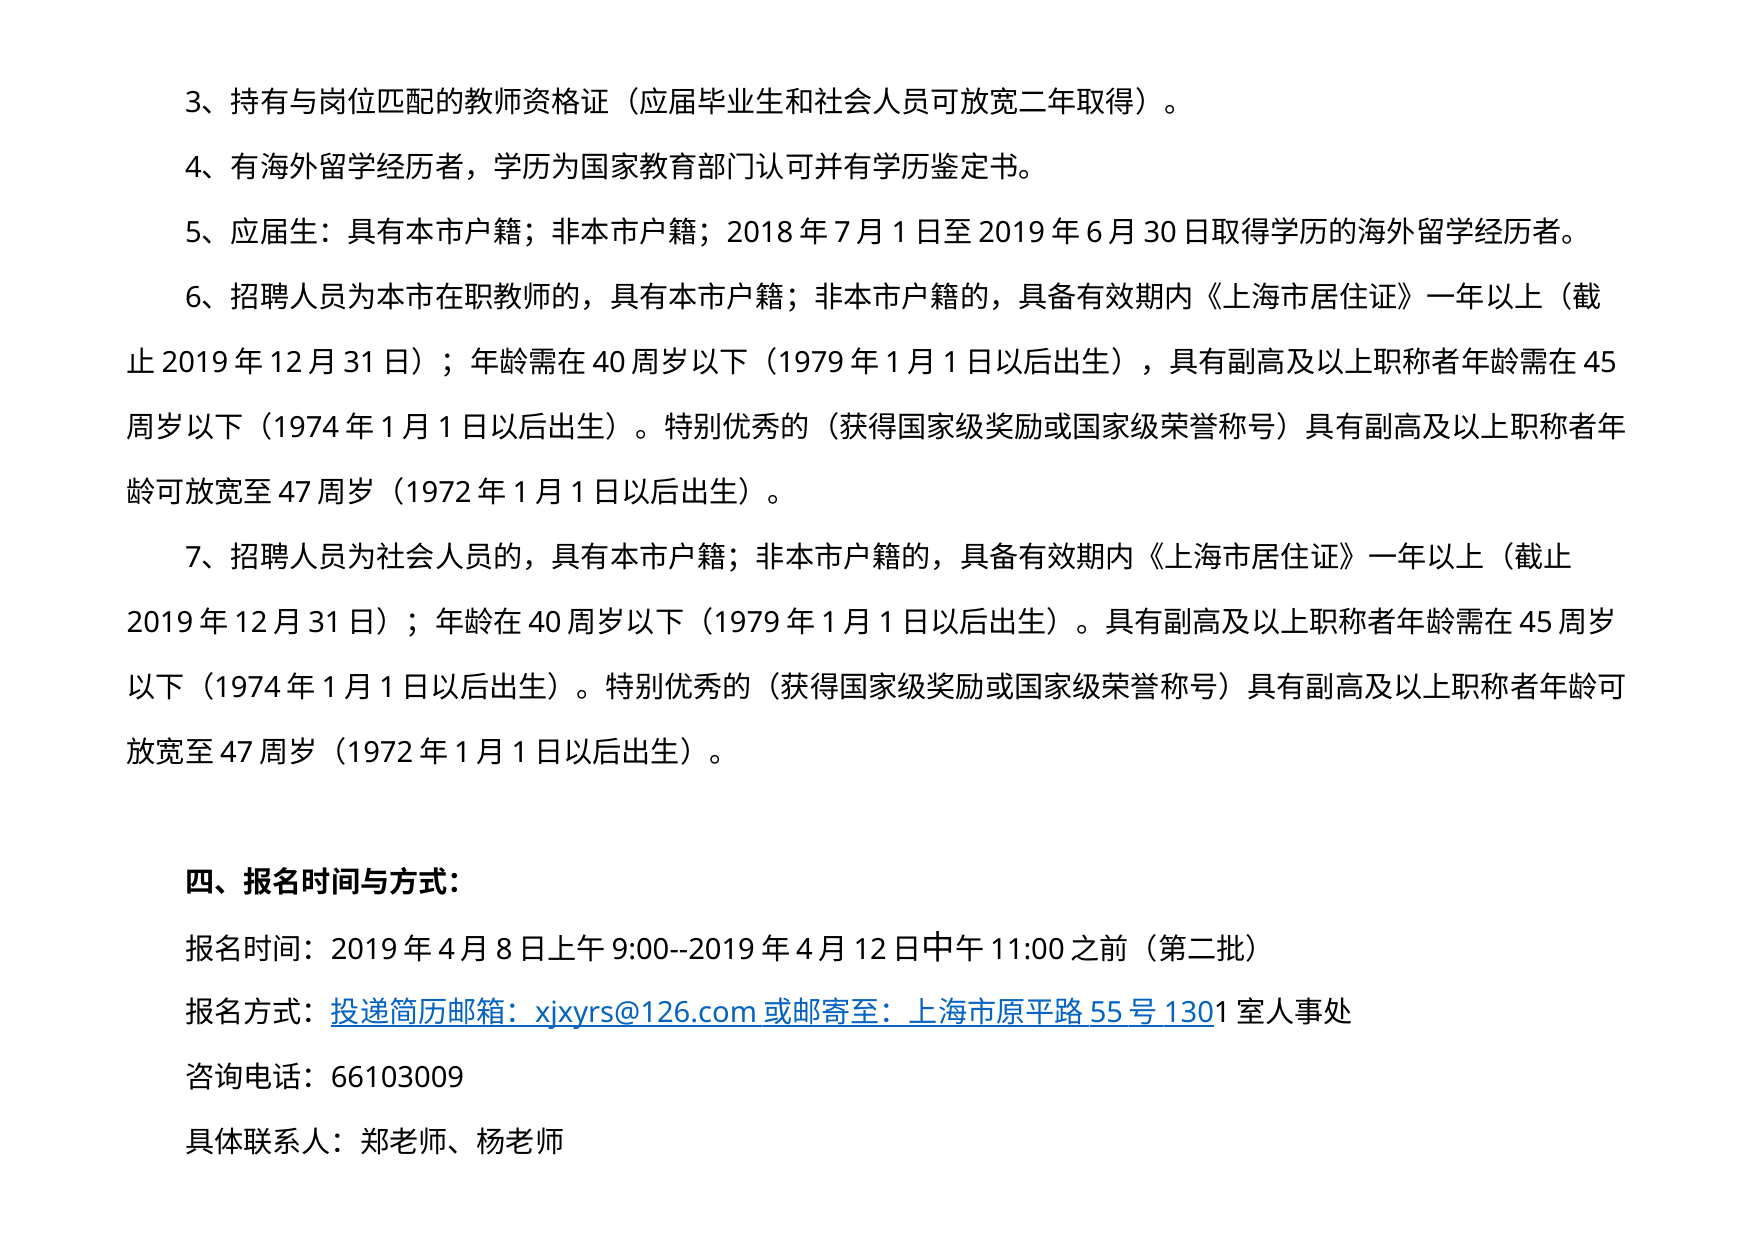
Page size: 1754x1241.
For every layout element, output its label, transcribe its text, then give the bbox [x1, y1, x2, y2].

text 6、招聘人员为本市在职教师的，具有本市户籍；非本市户籍的，具备有效期内《上海市居住证》一年以上（截止2019年12月31日）；年龄需在40周岁以下（1979年1月1日以后出生），具有副高及以上职称者年龄需在45周岁以下（1974年1月1日以后出生）。特别优秀的（获得国家级奖励或国家级荣誉称号）具有副高及以上职称者年龄可放宽至47周岁（1972年1月1日以后出生）。 [126, 263, 1628, 523]
text 4、有海外留学经历者，学历为国家教育部门认可并有学历鉴定书。 [126, 133, 1628, 198]
text 3、持有与岗位匹配的教师资格证（应届毕业生和社会人员可放宽二年取得）。 [126, 68, 1628, 133]
text 四、报名时间与方式： [126, 848, 1628, 913]
text 咨询电话：66103009 [126, 1043, 1628, 1108]
text 7、招聘人员为社会人员的，具有本市户籍；非本市户籍的，具备有效期内《上海市居住证》一年以上（截止2019年12月31日）；年龄在40周岁以下（1979年1月1日以后出生）。具有副高及以上职称者年龄需在45周岁以下（1974年1月1日以后出生）。特别优秀的（获得国家级奖励或国家级荣誉称号）具有副高及以上职称者年龄可放宽至47周岁（1972年1月1日以后出生）。 [126, 523, 1628, 783]
text 5、应届生：具有本市户籍；非本市户籍；2018年7月1日至2019年6月30日取得学历的海外留学经历者。 [126, 198, 1628, 263]
text 报名时间：2019年4月8日上午9:00--2019年4月12日中午11:00之前（第二批） [126, 913, 1628, 978]
text 报名方式：投递简历邮箱：xjxyrs@126.com或邮寄至：上海市原平路55号1301室人事处 [126, 978, 1628, 1043]
text 具体联系人：郑老师、杨老师 [126, 1108, 1628, 1173]
